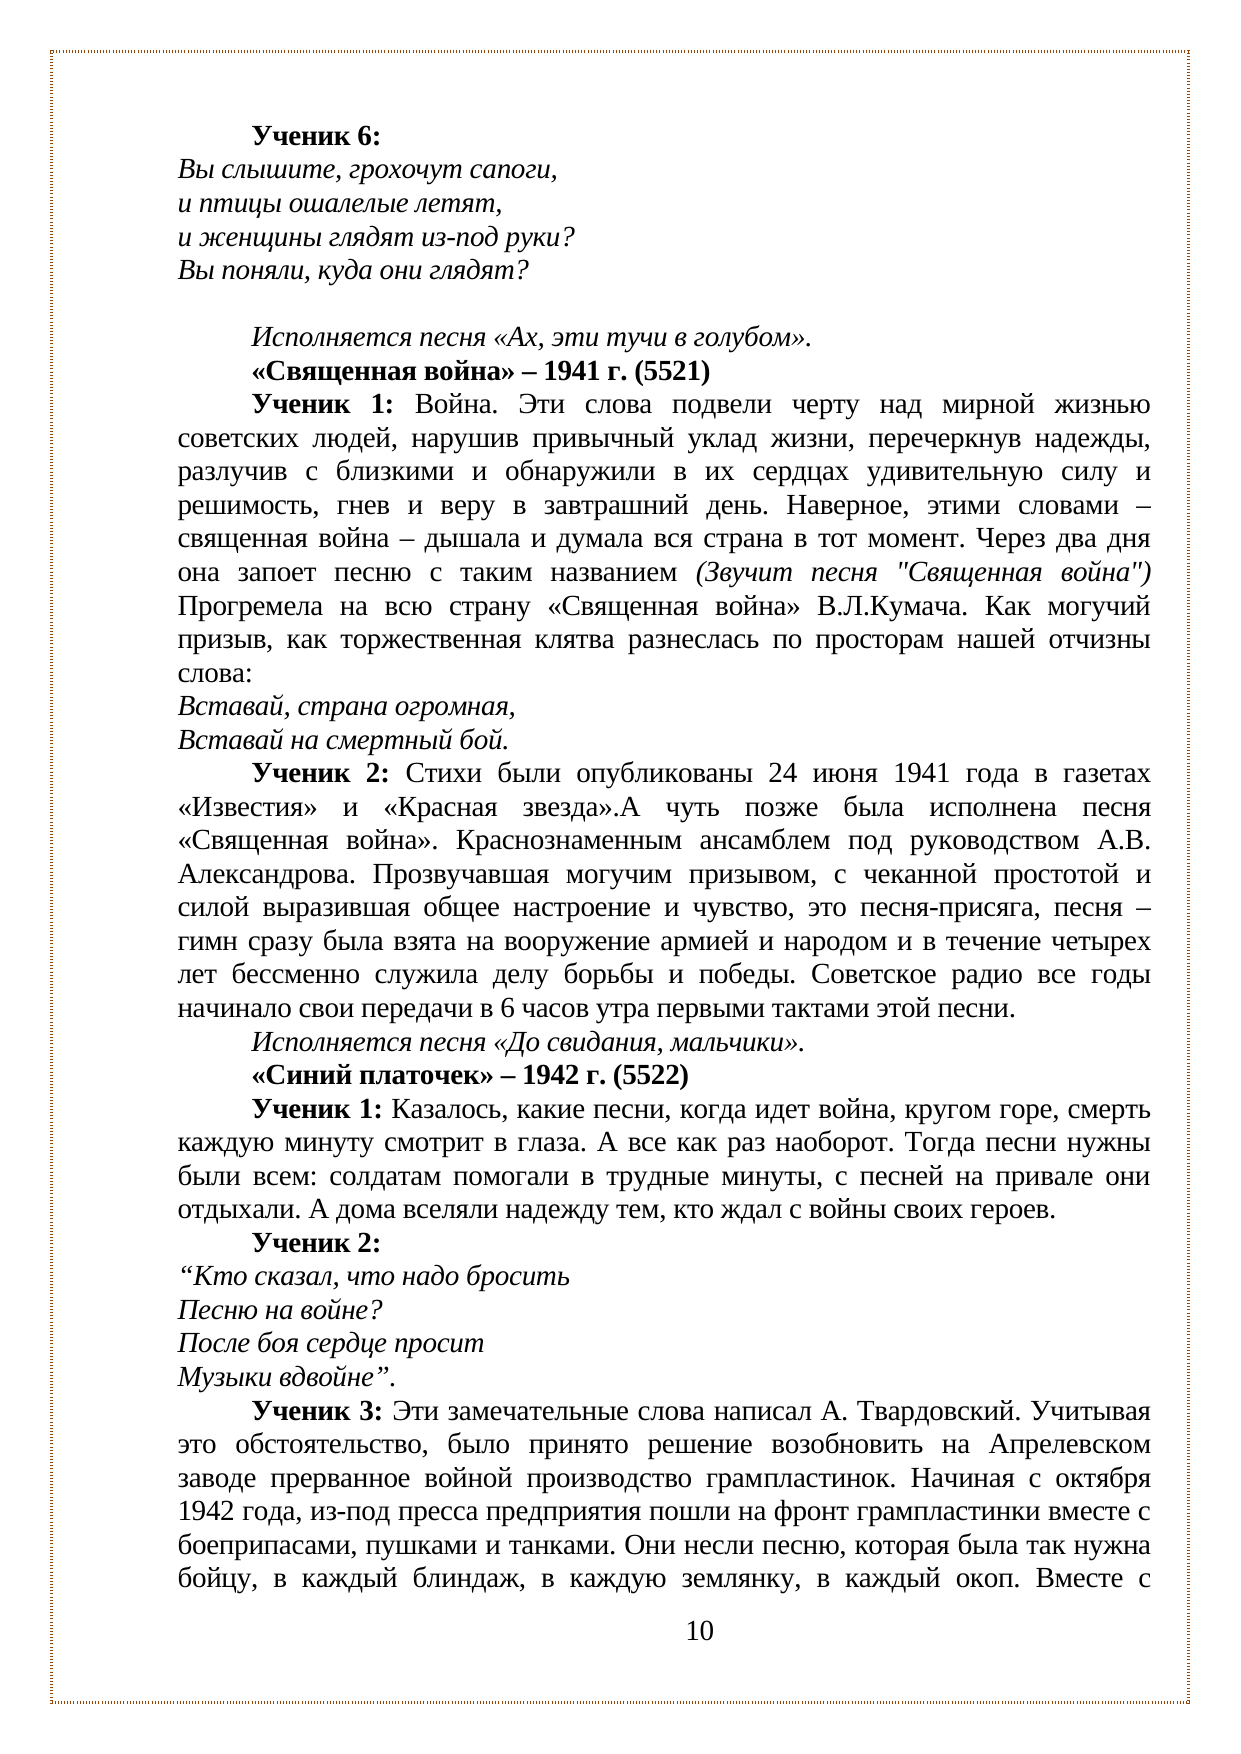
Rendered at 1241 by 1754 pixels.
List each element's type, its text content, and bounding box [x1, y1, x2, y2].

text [177, 1393, 1152, 1594]
text Ученик 2: [177, 1225, 1152, 1258]
text «Священная война» – 1941 г. (5521) [177, 353, 1152, 386]
text Ученик 1: Война. Эти слова подвели черту над мирной жизнью советских людей, нарушив привычный уклад жизни, перечеркнув надежды, разлучив с близкими и обнаружили в их сердцах удивительную силу и решимость, гнев и веру в завтрашний день. Наверное, этими словами – священная война – дышала и думала вся страна в тот момент. Через два дня она запоет песню с таким названием (Звучит песня "Священная война") Прогремела на всю страну «Священная война» В.Л.Кумача. Как могучий призыв, как торжественная клятва разнеслась по просторам нашей отчизны слова: [177, 386, 1152, 688]
text Вы слышите, грохочут сапоги, и птицы ошалелые летят, и женщины глядят из-под руки? Вы поняли, куда они глядят? [177, 152, 1152, 286]
text Ученик 1: Казалось, какие песни, когда идет война, кругом горе, смерть каждую минуту смотрит в глаза. А все как раз наоборот. Тогда песни нужны были всем: солдатам помогали в трудные минуты, с песней на привале они отдыхали. А дома вселяли надежду тем, кто ждал с войны своих героев. [177, 1091, 1152, 1225]
text “Кто сказал, что надо бросить Песню на войне? После боя сердце просит Музыки вдвойне”. [177, 1258, 1152, 1393]
text Ученик 2: Стихи были опубликованы 24 июня 1941 года в газетах «Известия» и «Красная звезда».А чуть позже была исполнена песня «Священная война». Краснознаменным ансамблем под руководством А.В. Александрова. Прозвучавшая могучим призывом, с чеканной простотой и силой выразившая общее настроение и чувство, это песня-присяга, песня – гимн сразу была взята на вооружение армией и народом и в течение четырех лет бессменно служила делу борьбы и победы. Советское радио все годы начинало свои передачи в 6 часов утра первыми тактами этой песни. [177, 755, 1152, 1024]
text Исполняется песня «Ах, эти тучи в голубом». [177, 319, 1152, 353]
text «Синий платочек» – 1942 г. (5522) [177, 1057, 1152, 1091]
text Ученик 6: [177, 118, 1152, 152]
text Исполняется песня «До свидания, мальчики». [177, 1024, 1152, 1057]
text Вставай, страна огромная, Вставай на смертный бой. [177, 688, 1152, 755]
